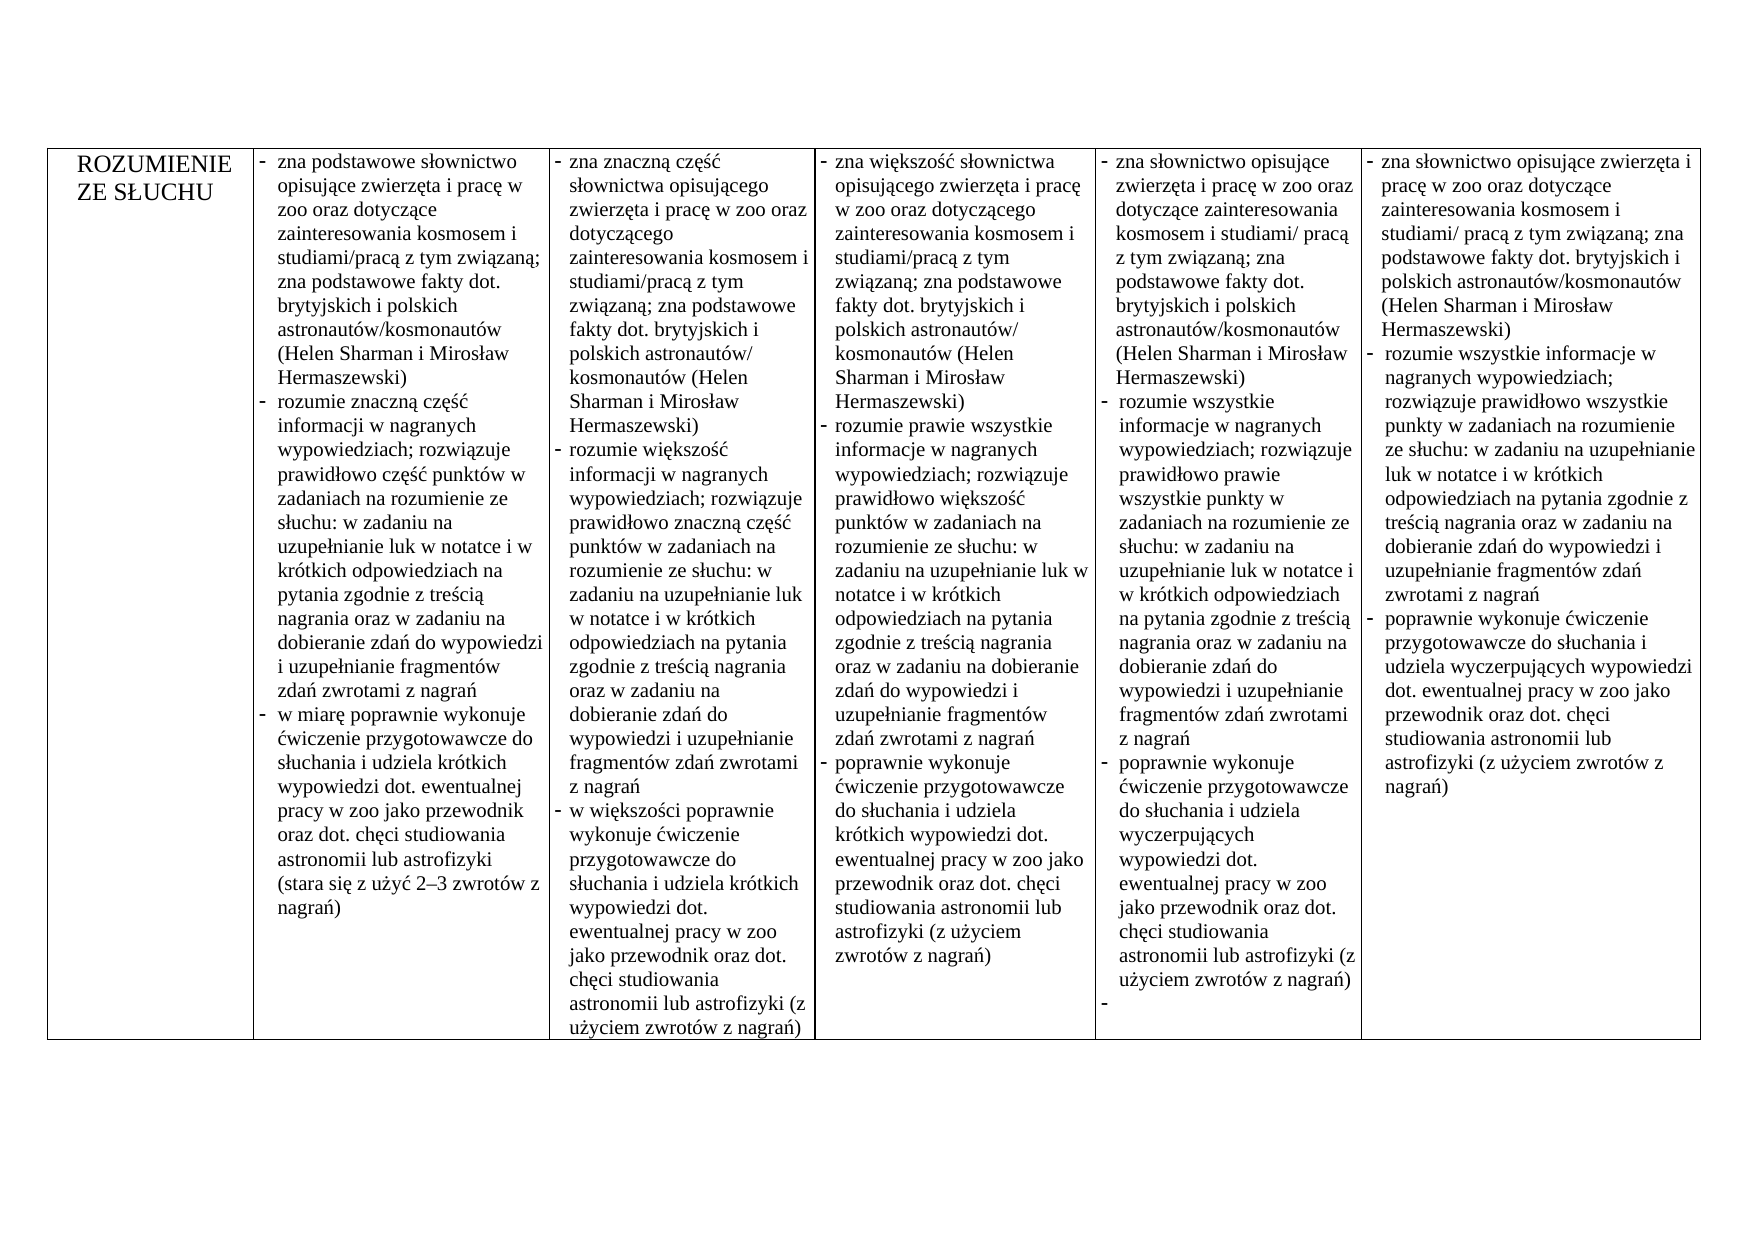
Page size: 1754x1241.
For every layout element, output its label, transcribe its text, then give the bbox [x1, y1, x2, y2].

table_cell zna słownictwo opisujące zwierzęta i pracę w zoo oraz dotyczące zainteresowania kosmosem i studiami/ pracą z tym związaną; zna podstawowe fakty dot. brytyjskich i polskich astronautów/kosmonautów (Helen Sharman i Mirosław Hermaszewski) rozumie wszystkie informacje w nagranych wypowiedziach; rozwiązuje prawidłowo wszystkie punkty w zadaniach na rozumienie ze słuchu: w zadaniu na uzupełnianie luk w notatce i w krótkich odpowiedziach na pytania zgodnie z treścią nagrania oraz w zadaniu na dobieranie zdań do wypowiedzi i uzupełnianie fragmentów zdań zwrotami z nagrań poprawnie wykonuje ćwiczenie przygotowawcze do słuchania i udziela wyczerpujących wypowiedzi dot. ewentualnej pracy w zoo jako przewodnik oraz dot. chęci studiowania astronomii lub astrofizyki (z użyciem zwrotów z nagrań) [1362, 149, 1700, 1039]
table_cell zna znaczną część słownictwa opisującego zwierzęta i pracę w zoo oraz dotyczącego zainteresowania kosmosem i studiami/pracą z tym związaną; zna podstawowe fakty dot. brytyjskich i polskich astronautów/ kosmonautów (Helen Sharman i Mirosław Hermaszewski) rozumie większość informacji w nagranych wypowiedziach; rozwiązuje prawidłowo znaczną część punktów w zadaniach na rozumienie ze słuchu: w zadaniu na uzupełnianie luk w notatce i w krótkich odpowiedziach na pytania zgodnie z treścią nagrania oraz w zadaniu na dobieranie zdań do wypowiedzi i uzupełnianie fragmentów zdań zwrotami z nagrań w większości poprawnie wykonuje ćwiczenie przygotowawcze do słuchania i udziela krótkich wypowiedzi dot. ewentualnej pracy w zoo jako przewodnik oraz dot. chęci studiowania astronomii lub astrofizyki (z użyciem zwrotów z nagrań) [550, 149, 814, 1039]
table_cell zna podstawowe słownictwo opisujące zwierzęta i pracę w zoo oraz dotyczące zainteresowania kosmosem i studiami/pracą z tym związaną; zna podstawowe fakty dot. brytyjskich i polskich astronautów/kosmonautów (Helen Sharman i Mirosław Hermaszewski) rozumie znaczną część informacji w nagranych wypowiedziach; rozwiązuje prawidłowo część punktów w zadaniach na rozumienie ze słuchu: w zadaniu na uzupełnianie luk w notatce i w krótkich odpowiedziach na pytania zgodnie z treścią nagrania oraz w zadaniu na dobieranie zdań do wypowiedzi i uzupełnianie fragmentów zdań zwrotami z nagrań w miarę poprawnie wykonuje ćwiczenie przygotowawcze do słuchania i udziela krótkich wypowiedzi dot. ewentualnej pracy w zoo jako przewodnik oraz dot. chęci studiowania astronomii lub astrofizyki (stara się z użyć 2–3 zwrotów z nagrań) [254, 149, 549, 1039]
table_cell zna większość słownictwa opisującego zwierzęta i pracę w zoo oraz dotyczącego zainteresowania kosmosem i studiami/pracą z tym związaną; zna podstawowe fakty dot. brytyjskich i polskich astronautów/ kosmonautów (Helen Sharman i Mirosław Hermaszewski) rozumie prawie wszystkie informacje w nagranych wypowiedziach; rozwiązuje prawidłowo większość punktów w zadaniach na rozumienie ze słuchu: w zadaniu na uzupełnianie luk w notatce i w krótkich odpowiedziach na pytania zgodnie z treścią nagrania oraz w zadaniu na dobieranie zdań do wypowiedzi i uzupełnianie fragmentów zdań zwrotami z nagrań poprawnie wykonuje ćwiczenie przygotowawcze do słuchania i udziela krótkich wypowiedzi dot. ewentualnej pracy w zoo jako przewodnik oraz dot. chęci studiowania astronomii lub astrofizyki (z użyciem zwrotów z nagrań) [816, 149, 1095, 1039]
table_cell ROZUMIENIE ZE SŁUCHU [48, 149, 253, 1039]
table_cell zna słownictwo opisujące zwierzęta i pracę w zoo oraz dotyczące zainteresowania kosmosem i studiami/ pracą z tym związaną; zna podstawowe fakty dot. brytyjskich i polskich astronautów/kosmonautów (Helen Sharman i Mirosław Hermaszewski) rozumie wszystkie informacje w nagranych wypowiedziach; rozwiązuje prawidłowo prawie wszystkie punkty w zadaniach na rozumienie ze słuchu: w zadaniu na uzupełnianie luk w notatce i w krótkich odpowiedziach na pytania zgodnie z treścią nagrania oraz w zadaniu na dobieranie zdań do wypowiedzi i uzupełnianie fragmentów zdań zwrotami z nagrań poprawnie wykonuje ćwiczenie przygotowawcze do słuchania i udziela wyczerpujących wypowiedzi dot. ewentualnej pracy w zoo jako przewodnik oraz dot. chęci studiowania astronomii lub astrofizyki (z użyciem zwrotów z nagrań) [1096, 149, 1361, 1039]
